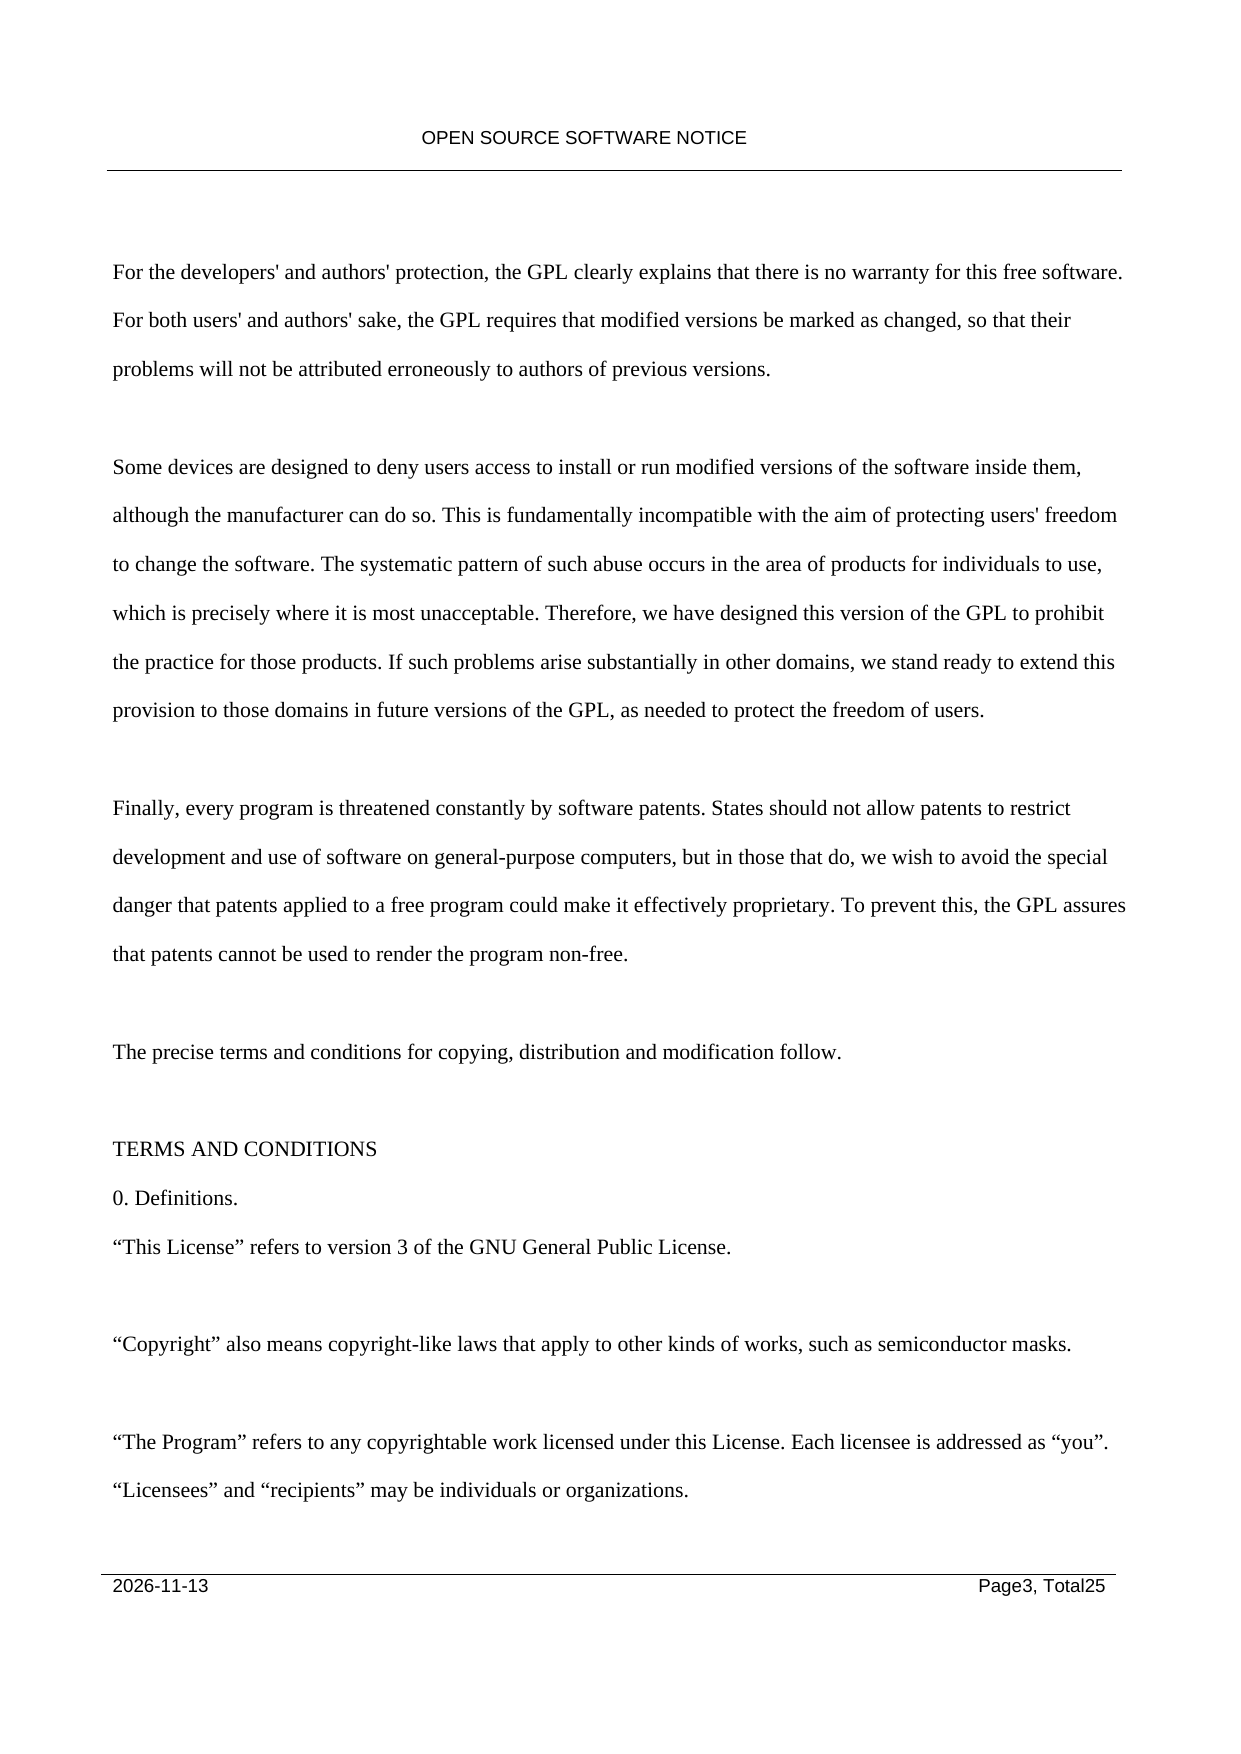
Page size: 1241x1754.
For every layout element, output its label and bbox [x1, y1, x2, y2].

text [112, 206, 1128, 1506]
